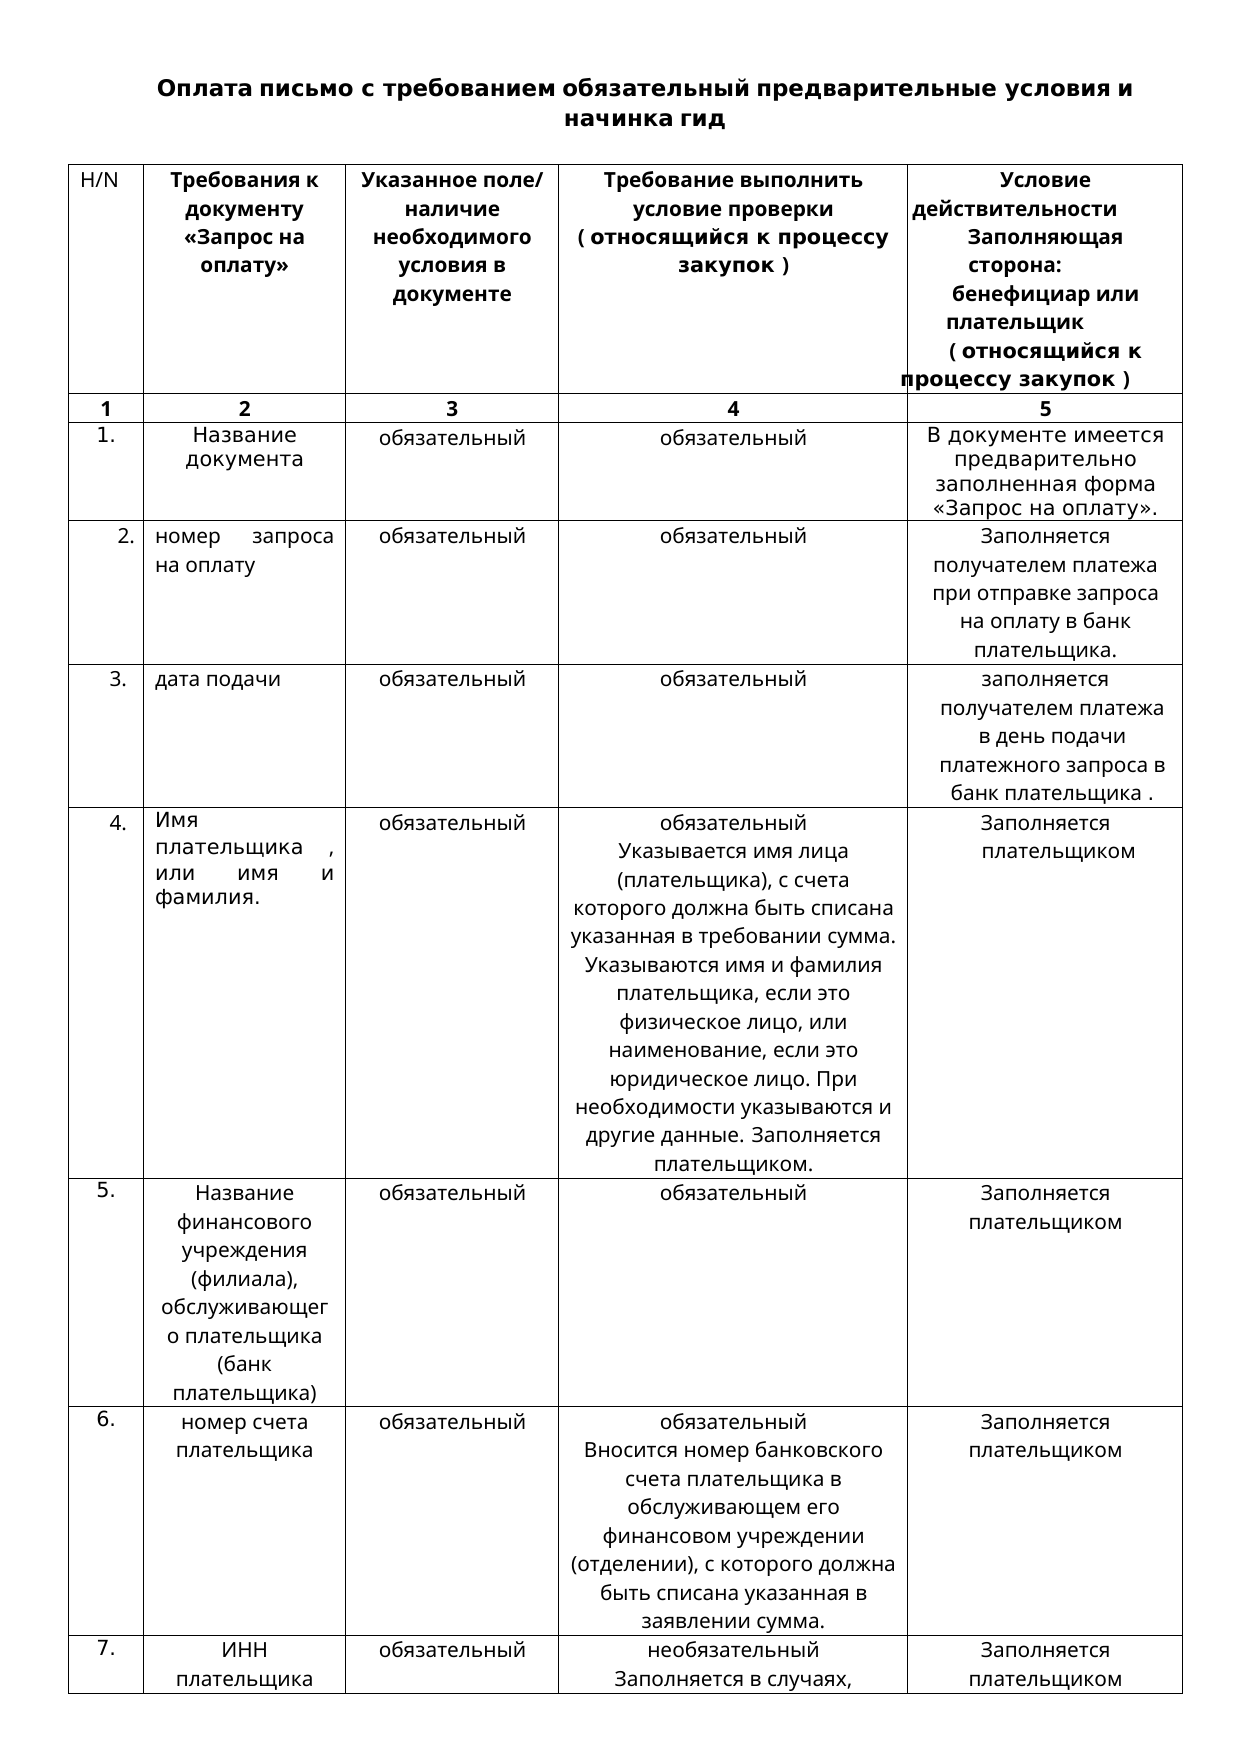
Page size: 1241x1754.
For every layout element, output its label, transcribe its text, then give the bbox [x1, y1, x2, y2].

table_cell обязательный Вносится номер банковского счета плательщика в обслуживающем его финансовом учреждении (отделении), с которого должна быть списана указанная в заявлении сумма. [559, 1407, 907, 1634]
table_cell 1 [69, 394, 143, 422]
table_header Указанное поле/ наличие необходимого условия в документе [346, 165, 558, 393]
table_header Требование выполнить условие проверки ( относящийся к процессу закупок ) [559, 165, 907, 393]
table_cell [908, 1636, 1182, 1692]
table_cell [559, 1636, 907, 1692]
table_cell 5. [69, 1179, 143, 1406]
table_cell обязательный Указывается имя лица (плательщика), с счета которого должна быть списана указанная в требовании сумма. Указываются имя и фамилия плательщика, если это физическое лицо, или наименование, если это юридическое лицо. При необходимости указываются и другие данные. Заполняется плательщиком. [559, 808, 907, 1177]
table_cell В документе имеется предварительно заполненная форма «Запрос на оплату». [908, 423, 1182, 520]
table_cell обязательный [559, 423, 907, 520]
table_cell обязательный [346, 423, 558, 520]
table_cell дата подачи [144, 665, 345, 807]
table_cell номер счета плательщика [144, 1407, 345, 1634]
table_cell [69, 521, 143, 663]
table_cell 6. [69, 1407, 143, 1634]
table_cell Название финансового учреждения (филиала), обслуживающего плательщика (банк плательщика) [144, 1179, 345, 1406]
table_cell обязательный [559, 665, 907, 807]
table_cell Заполняется плательщиком [908, 1179, 1182, 1406]
table_cell обязательный [559, 521, 907, 663]
table_cell 3 [346, 394, 558, 422]
table_cell обязательный [346, 521, 558, 663]
table_header H/N [69, 165, 143, 393]
table_cell [69, 808, 143, 1177]
table_header Требования к документу «Запрос на оплату» [144, 165, 345, 393]
table_cell 7. [69, 1636, 143, 1692]
table_cell обязательный [346, 1407, 558, 1634]
table_cell Заполняется плательщиком [908, 808, 1182, 1177]
table_cell Название документа [144, 423, 345, 520]
table_cell 4 [559, 394, 907, 422]
table_cell обязательный [346, 1636, 558, 1692]
table_cell ИНН плательщика [144, 1636, 345, 1692]
table_cell заполняется получателем платежа в день подачи платежного запроса в банк плательщика . [908, 665, 1182, 807]
table_cell обязательный [346, 1179, 558, 1406]
table_cell 5 [908, 394, 1182, 422]
table_cell Имя плательщика , или имя и фамилия. [144, 808, 345, 1177]
table_cell обязательный [346, 665, 558, 807]
table_cell 1. [69, 423, 143, 520]
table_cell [908, 1407, 1182, 1634]
table_cell Заполняется получателем платежа при отправке запроса на оплату в банк плательщика. [908, 521, 1182, 663]
table_header Условие действительности Заполняющая сторона: бенефициар или плательщик ( относящийся к процессу закупок ) [908, 165, 1182, 393]
table_cell 2 [144, 394, 345, 422]
table_cell номер запроса на оплату [144, 521, 345, 663]
text Оплата письмо с требованием обязательный предварительные условия и начинка гид [118, 75, 1171, 133]
table_cell обязательный [559, 1179, 907, 1406]
table_cell обязательный [346, 808, 558, 1177]
table_cell [69, 665, 143, 807]
